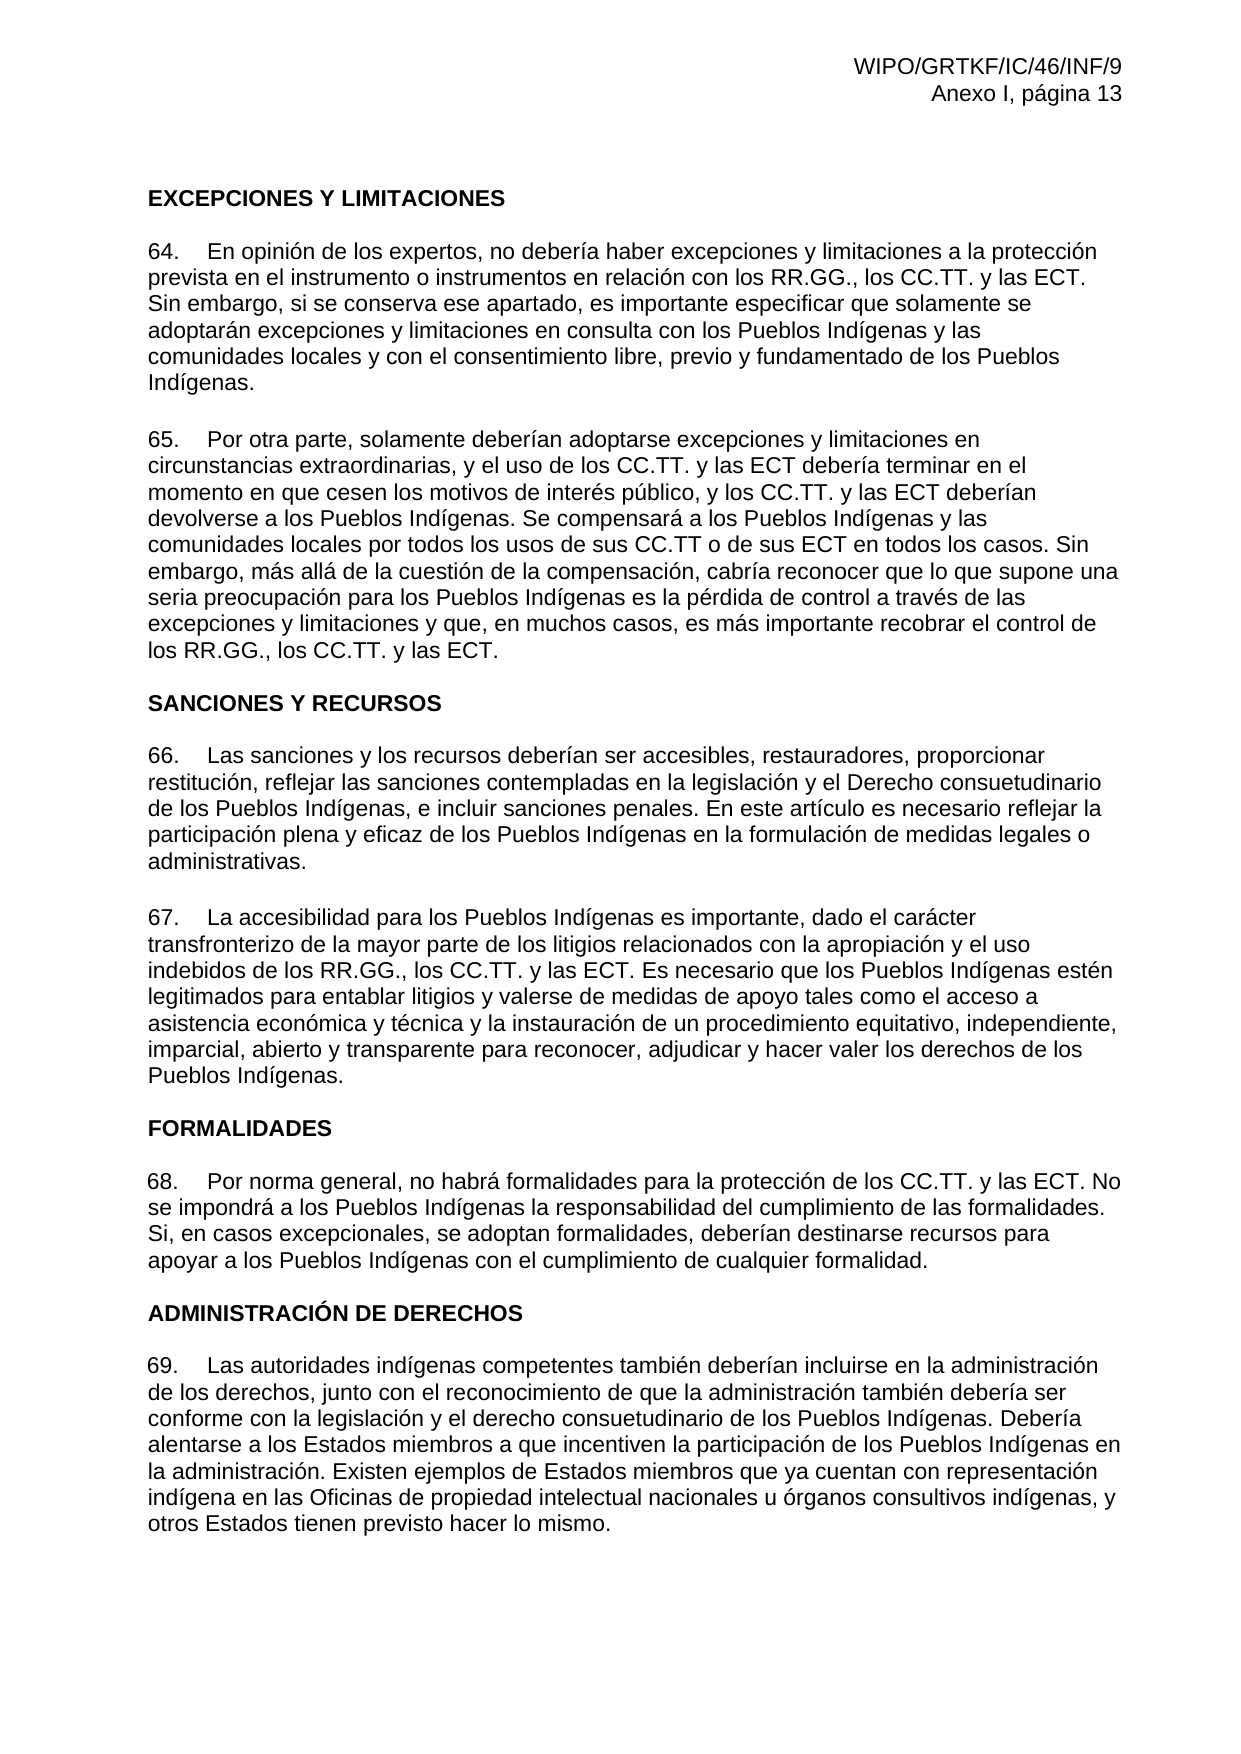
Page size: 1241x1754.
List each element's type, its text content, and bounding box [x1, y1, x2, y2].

text EXCEPCIONES Y LIMITACIONES [148, 185, 1122, 211]
text ADMINISTRACIÓN DE DERECHOS [148, 1299, 1122, 1326]
list Las sanciones y los recursos deberían ser accesibles, restauradores, proporcionar restitución, reflejar las sanciones contempladas en la legislación y el Derecho consuetudinario de los Pueblos Indígenas, e incluir sanciones penales. En este artículo es necesario reflejar la participación plena y eficaz de los Pueblos Indígenas en la formulación de medidas legales o administrativas. [148, 742, 1122, 874]
text FORMALIDADES [148, 1115, 1122, 1141]
list Las autoridades indígenas competentes también deberían incluirse en la administración de los derechos, junto con el reconocimiento de que la administración también debería ser conforme con la legislación y el derecho consuetudinario de los Pueblos Indígenas. Debería alentarse a los Estados miembros a que incentiven la participación de los Pueblos Indígenas en la administración. Existen ejemplos de Estados miembros que ya cuentan con representación indígena en las Oficinas de propiedad intelectual nacionales u órganos consultivos indígenas, y otros Estados tienen previsto hacer lo mismo. [147, 1352, 1122, 1537]
list Por otra parte, solamente deberían adoptarse excepciones y limitaciones en circunstancias extraordinarias, y el uso de los CC.TT. y las ECT debería terminar en el momento en que cesen los motivos de interés público, y los CC.TT. y las ECT deberían devolverse a los Pueblos Indígenas. Se compensará a los Pueblos Indígenas y las comunidades locales por todos los usos de sus CC.TT o de sus ECT en todos los casos. Sin embargo, más allá de la cuestión de la compensación, cabría reconocer que lo que supone una seria preocupación para los Pueblos Indígenas es la pérdida de control a través de las excepciones y limitaciones y que, en muchos casos, es más importante recobrar el control de los RR.GG., los CC.TT. y las ECT. [148, 426, 1122, 663]
list Por norma general, no habrá formalidades para la protección de los CC.TT. y las ECT. No se impondrá a los Pueblos Indígenas la responsabilidad del cumplimiento de las formalidades. Si, en casos excepcionales, se adoptan formalidades, deberían destinarse recursos para apoyar a los Pueblos Indígenas con el cumplimiento de cualquier formalidad. [147, 1168, 1122, 1273]
text SANCIONES Y RECURSOS [148, 689, 1122, 716]
list En opinión de los expertos, no debería haber excepciones y limitaciones a la protección prevista en el instrumento o instrumentos en relación con los RR.GG., los CC.TT. y las ECT. Sin embargo, si se conserva ese apartado, es importante especificar que solamente se adoptarán excepciones y limitaciones en consulta con los Pueblos Indígenas y las comunidades locales y con el consentimiento libre, previo y fundamentado de los Pueblos Indígenas. [148, 238, 1122, 396]
list La accesibilidad para los Pueblos Indígenas es importante, dado el carácter transfronterizo de la mayor parte de los litigios relacionados con la apropiación y el uso indebidos de los RR.GG., los CC.TT. y las ECT. Es necesario que los Pueblos Indígenas estén legitimados para entablar litigios y valerse de medidas de apoyo tales como el acceso a asistencia económica y técnica y la instauración de un procedimiento equitativo, independiente, imparcial, abierto y transparente para reconocer, adjudicar y hacer valer los derechos de los Pueblos Indígenas. [148, 904, 1122, 1089]
